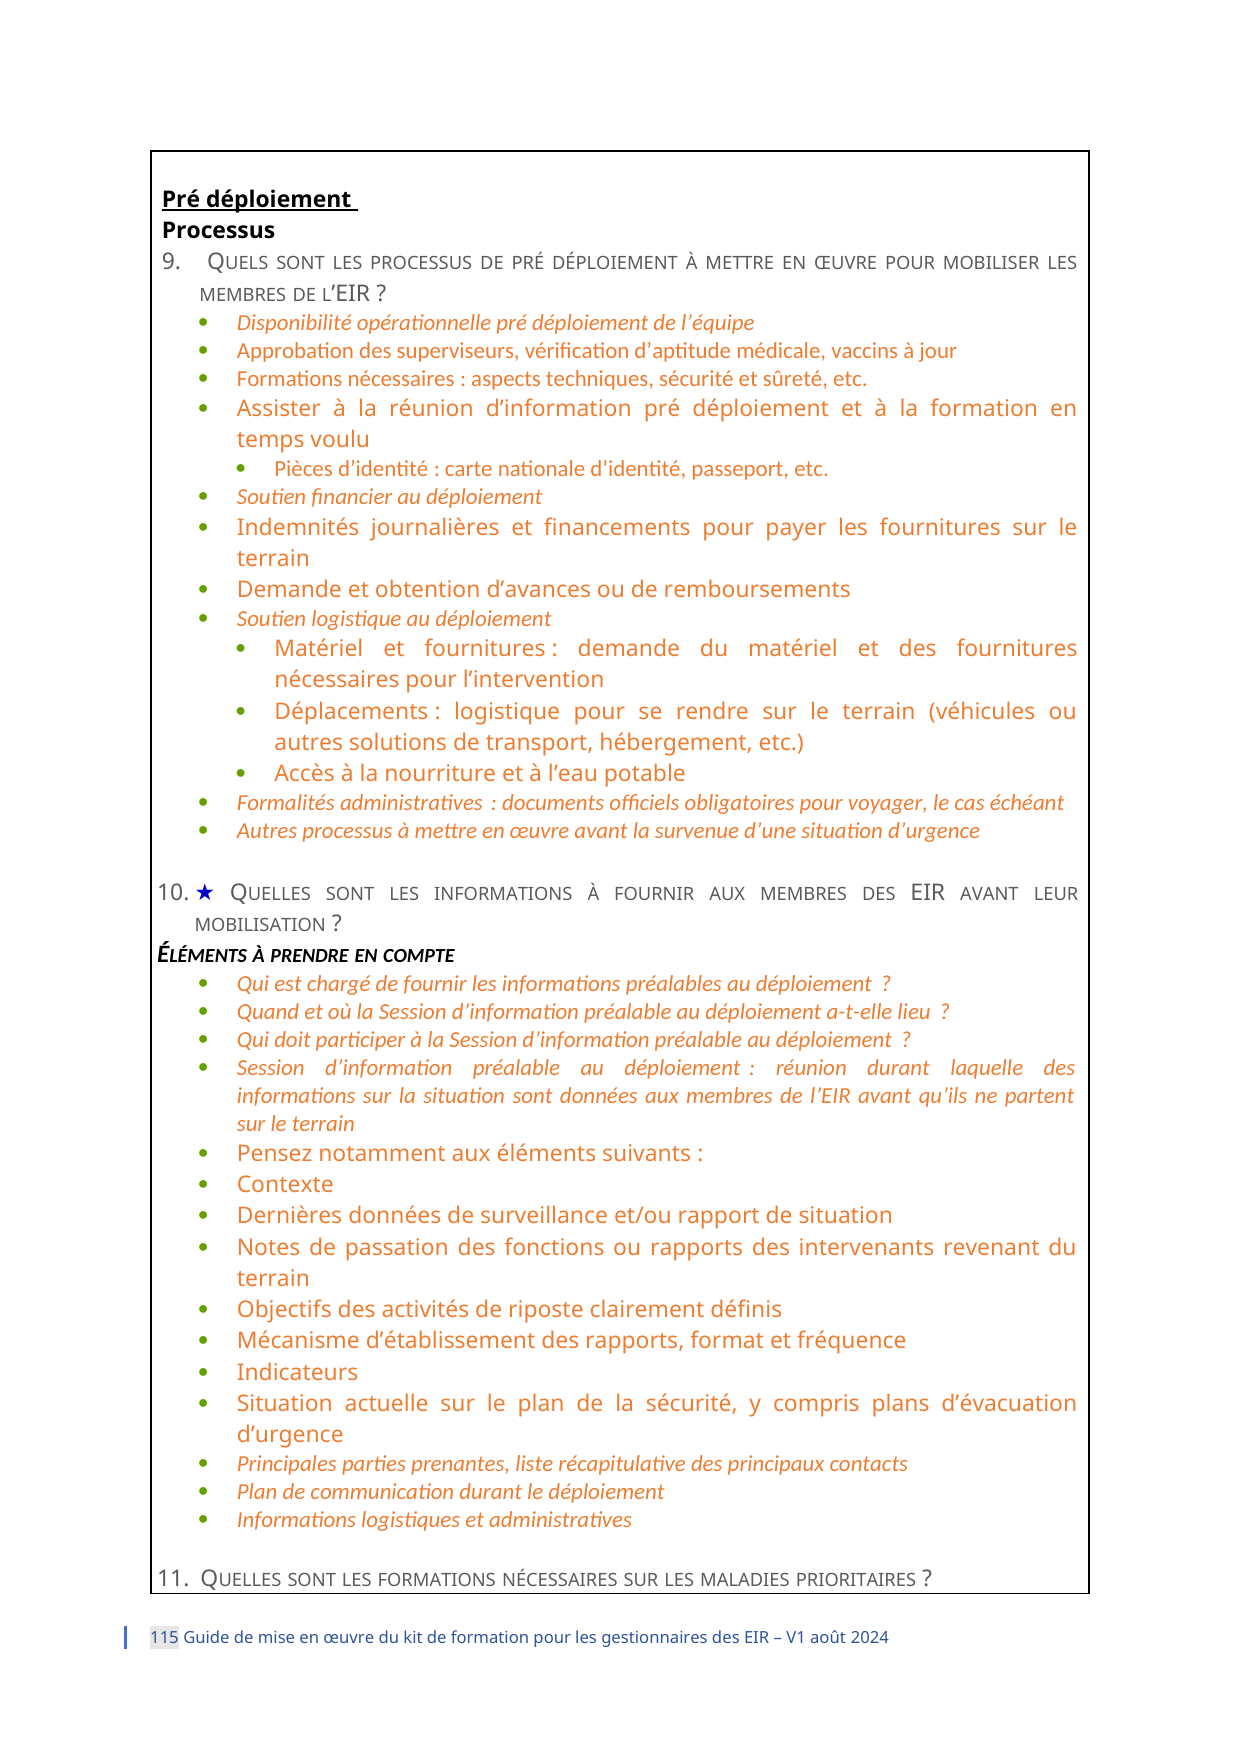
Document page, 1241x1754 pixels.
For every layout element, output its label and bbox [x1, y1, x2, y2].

table_cell [152, 152, 1088, 1593]
